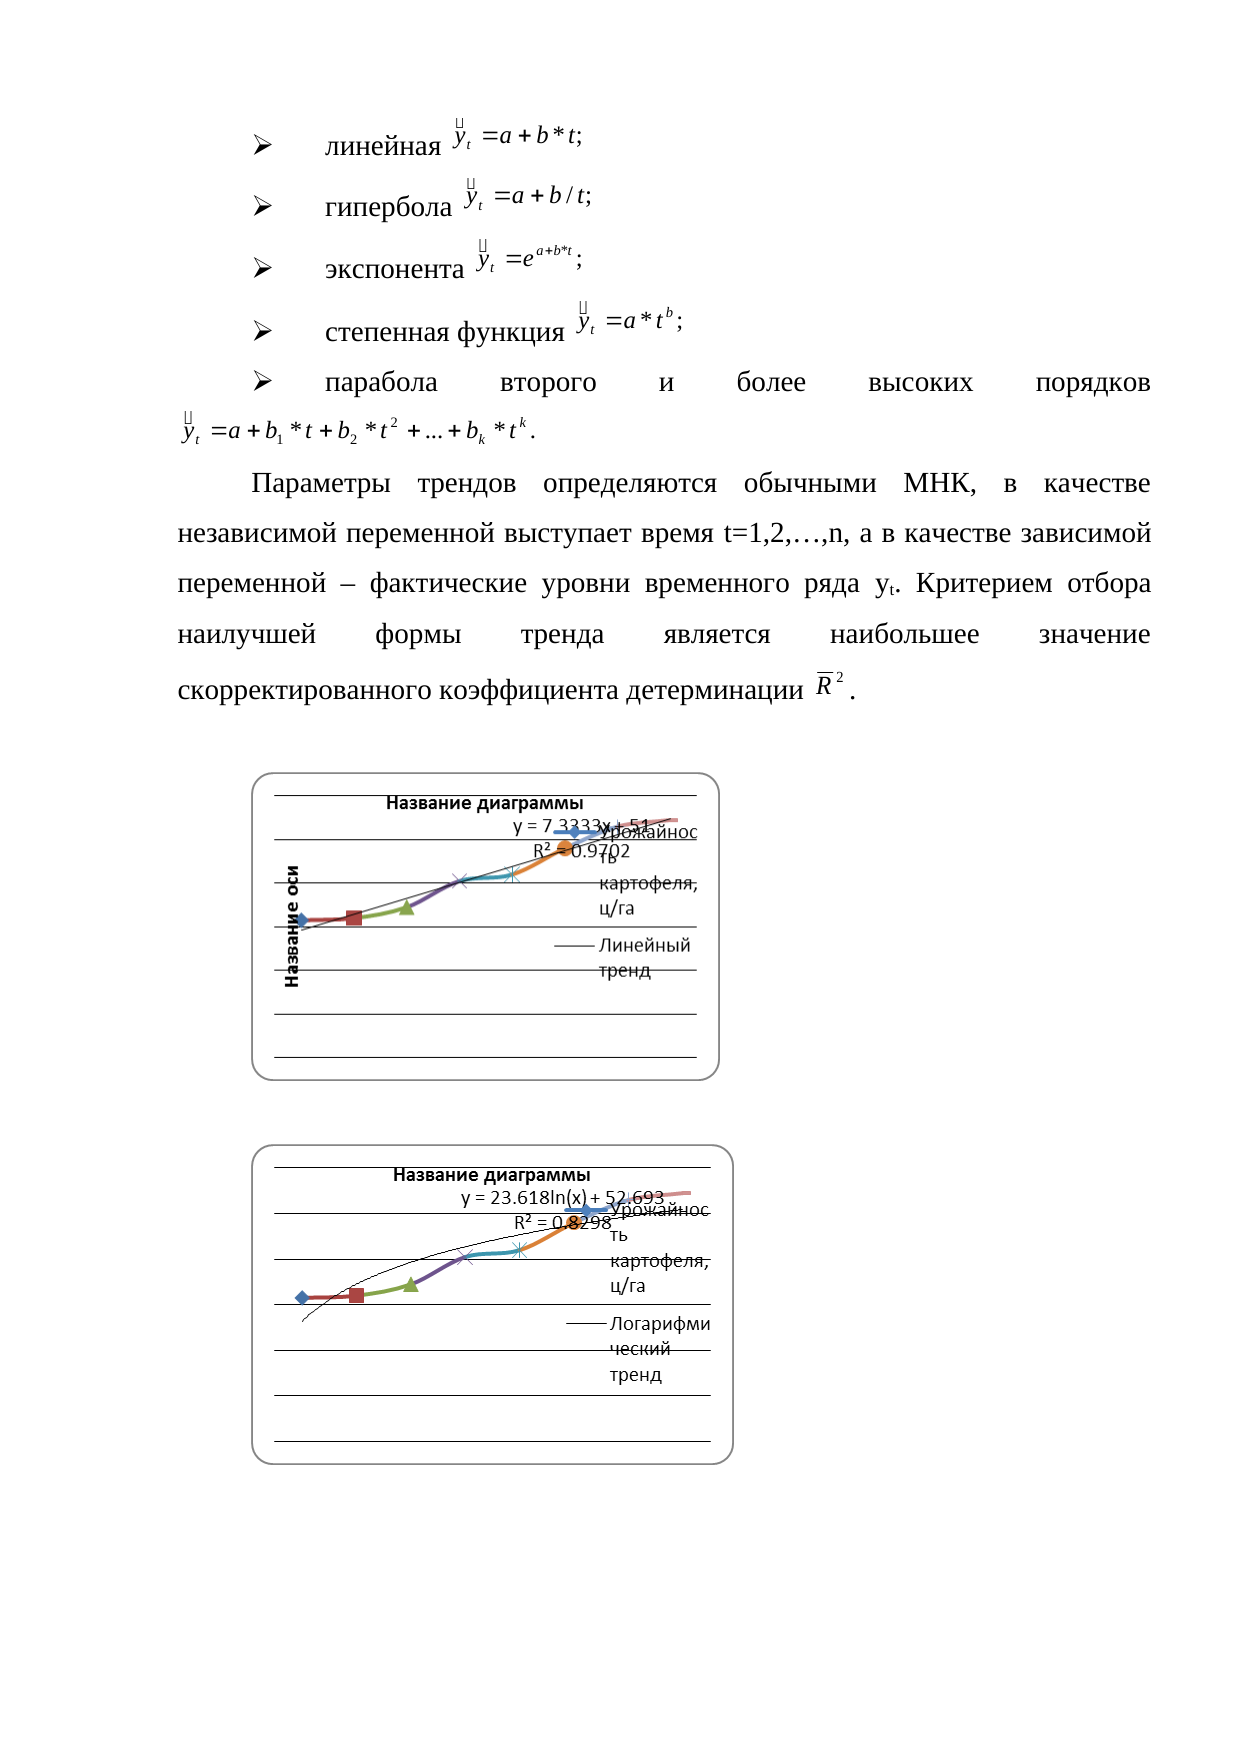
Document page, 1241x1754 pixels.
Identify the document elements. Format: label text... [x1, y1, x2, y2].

list экспонента [177, 239, 1152, 285]
picture [251, 1144, 734, 1465]
list гипербола [177, 179, 1152, 223]
list степенная функция [177, 302, 1152, 347]
list линейная [177, 118, 1152, 162]
text Параметры трендов определяются обычными МНК, в качестве независимой переменной выступает время t=1,2,…,n, а в качестве зависимой переменной – фактические уровни временного ряда yt. Критерием отбора наилучшей формы тренда является наибольшее значение скорректированного коэффициента детерминации . [177, 465, 1152, 705]
picture [251, 772, 720, 1081]
list парабола второго и более высоких порядков [177, 364, 1152, 451]
